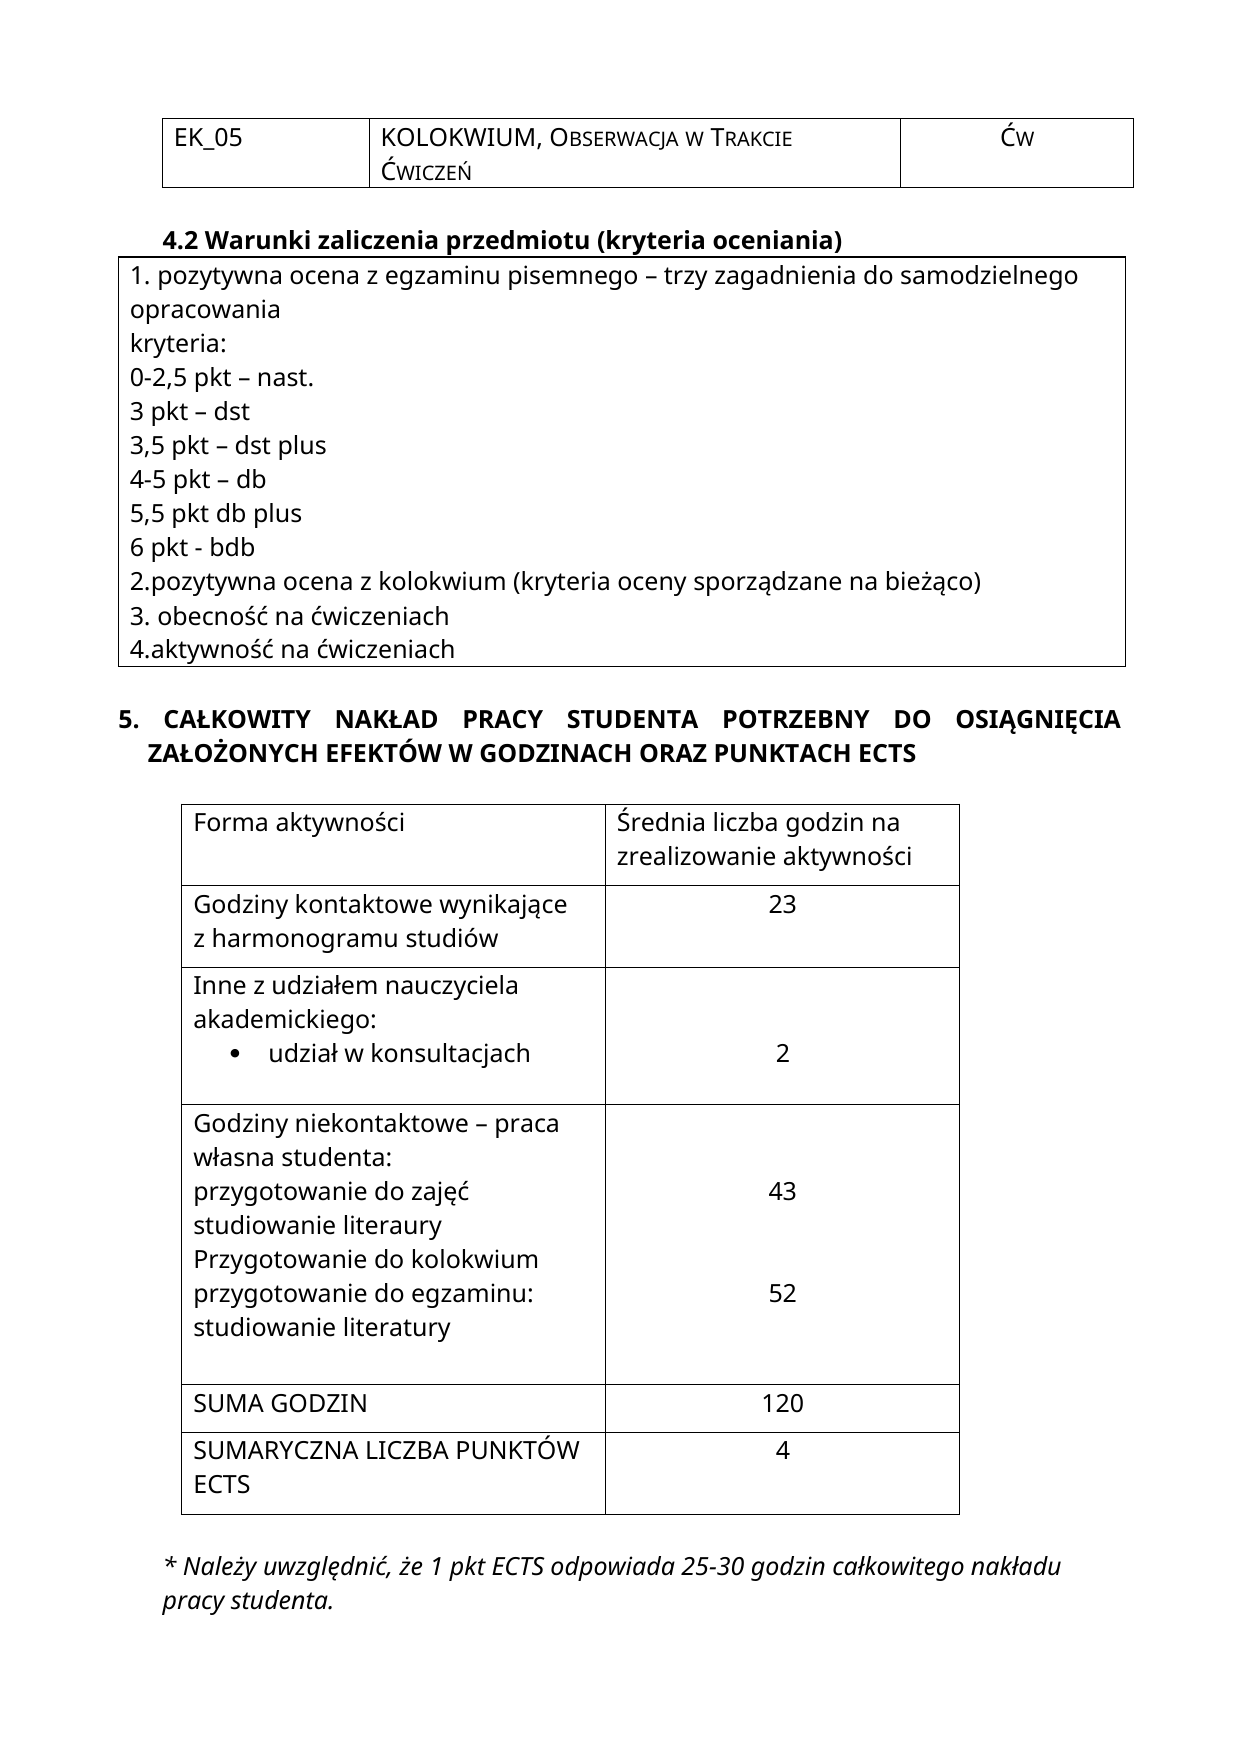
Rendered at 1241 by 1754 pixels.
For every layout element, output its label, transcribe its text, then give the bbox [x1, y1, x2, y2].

table_cell 4 [606, 1433, 959, 1513]
text * Należy uwzględnić, że 1 pkt ECTS odpowiada 25-30 godzin całkowitego nakładu pracy studenta. [162, 1548, 1122, 1617]
table_cell 2 [606, 968, 959, 1104]
table_cell 23 [606, 886, 959, 967]
table_cell 43 52 [606, 1105, 959, 1384]
table_cell KOLOKWIUM, Obserwacja w Trakcie Ćwiczeń [370, 119, 900, 187]
table_cell Godziny kontaktowe wynikające z harmonogramu studiów [182, 886, 605, 967]
table_cell Inne z udziałem nauczyciela akademickiego: udział w konsultacjach [182, 968, 605, 1104]
table_cell 120 [606, 1385, 959, 1432]
table_cell EK_05 [163, 119, 369, 187]
table_cell Godziny niekontaktowe – praca własna studenta: przygotowanie do zajęć studiowanie literaury Przygotowanie do kolokwium przygotowanie do egzaminu: studiowanie literatury [182, 1105, 605, 1384]
table_cell SUMARYCZNA LICZBA PUNKTÓW ECTS [182, 1433, 605, 1513]
text 4.2 Warunki zaliczenia przedmiotu (kryteria oceniania) [162, 222, 1122, 256]
text 5. CAŁKOWITY NAKŁAD PRACY STUDENTA POTRZEBNY DO OSIĄGNIĘCIA ZAŁOŻONYCH EFEKTÓW W GODZINACH ORAZ PUNKTACH ECTS [118, 701, 1122, 769]
table_cell SUMA GODZIN [182, 1385, 605, 1432]
table_header Średnia liczba godzin na zrealizowanie aktywności [606, 805, 959, 885]
table_header 1. pozytywna ocena z egzaminu pisemnego – trzy zagadnienia do samodzielnego opracowania kryteria: 0-2,5 pkt – nast. 3 pkt – dst 3,5 pkt – dst plus 4-5 pkt – db 5,5 pkt db plus 6 pkt - bdb 2.pozytywna ocena z kolokwium (kryteria oceny sporządzane na bieżąco) 3. obecność na ćwiczeniach 4.aktywność na ćwiczeniach [119, 258, 1125, 666]
table_cell Ćw [901, 119, 1133, 187]
table_header Forma aktywności [182, 805, 605, 885]
